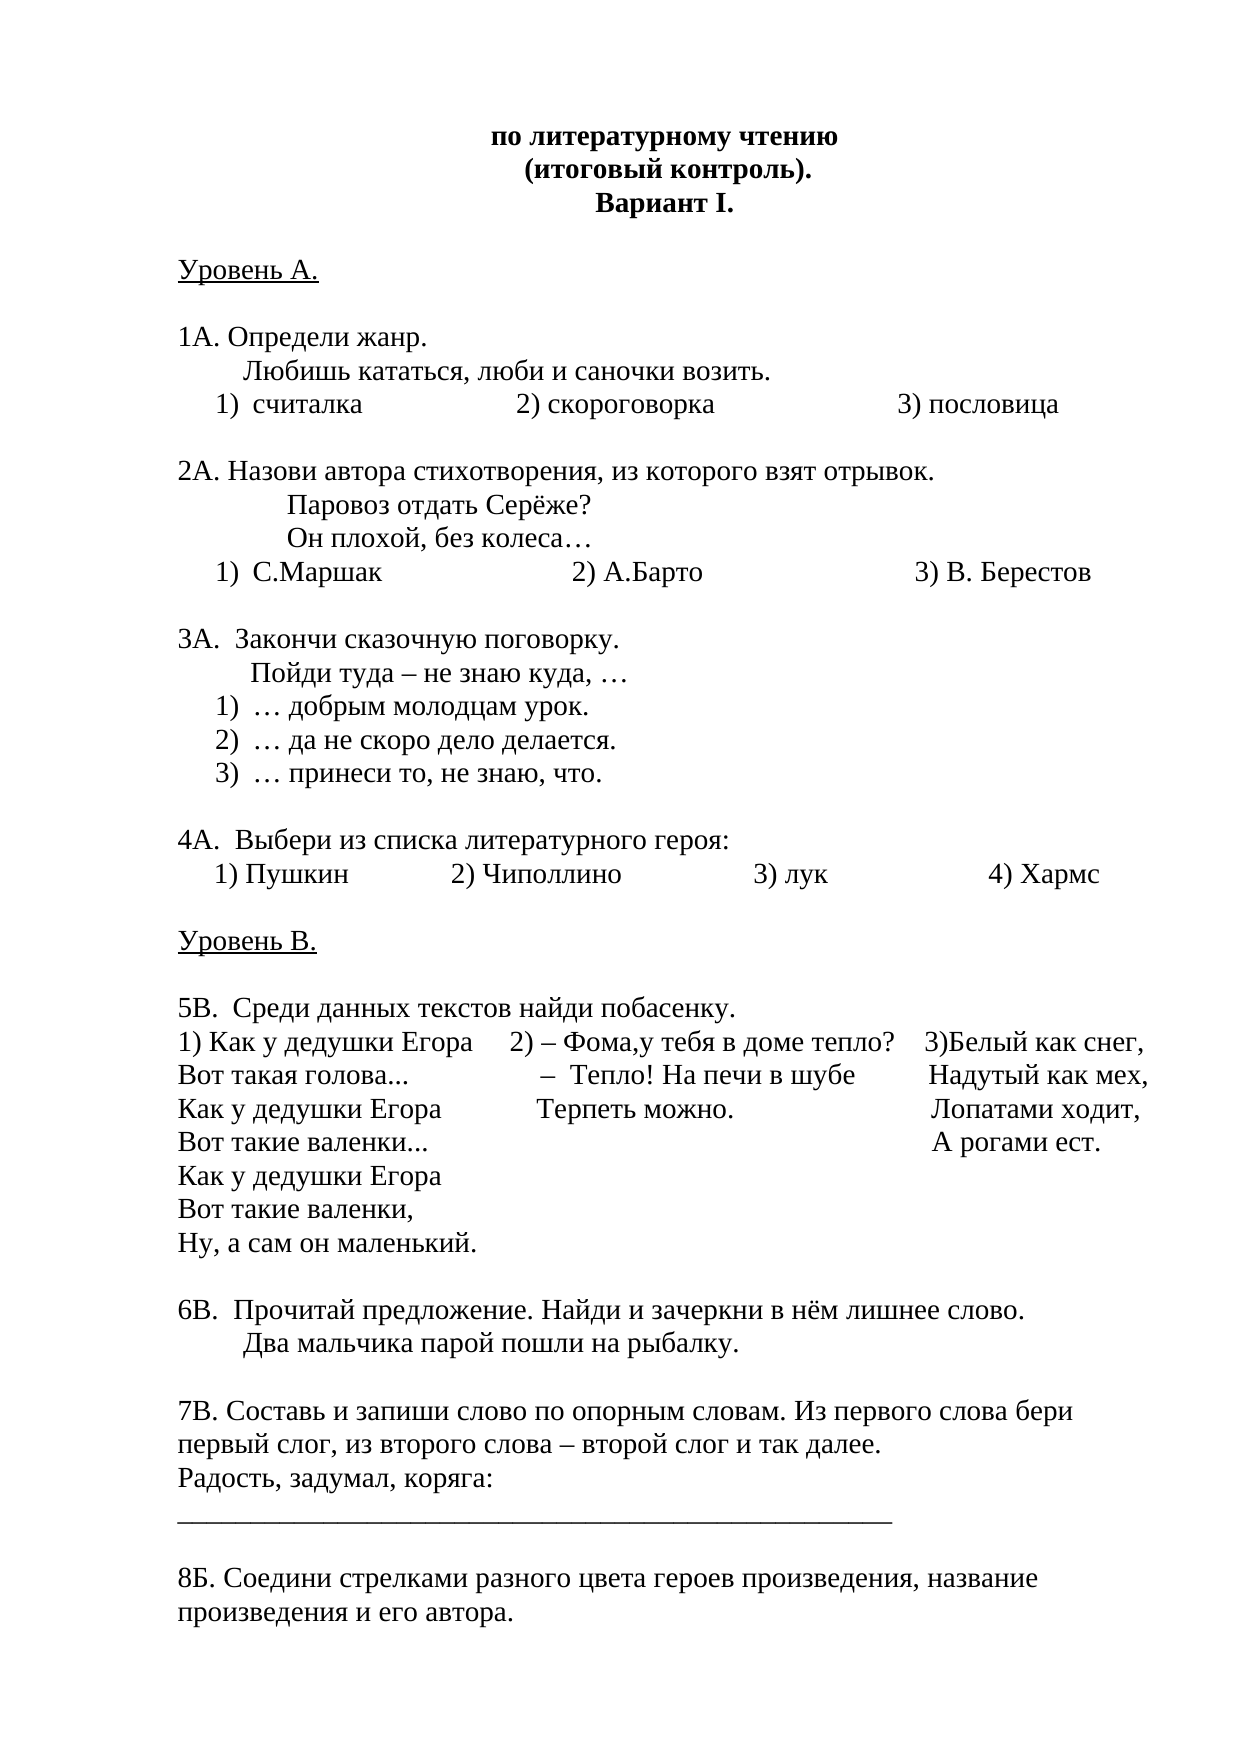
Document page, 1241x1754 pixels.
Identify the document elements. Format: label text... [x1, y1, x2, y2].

text Два мальчика парой пошли на рыбалку. [177, 1326, 1152, 1359]
text 2А. Назови автора стихотворения, из которого взят отрывок. [177, 453, 1152, 487]
text по литературному чтению [177, 118, 1152, 152]
text Уровень В. [177, 923, 1152, 957]
text Любишь кататься, люби и саночки возить. [177, 353, 1152, 386]
text 5В. Среди данных текстов найди побасенку. [177, 990, 1152, 1024]
text 1) Пушкин 2) Чиполлино 3) лук 4) Хармс [177, 856, 1152, 889]
text 7В. Составь и запиши слово по опорным словам. Из первого слова бери первый слог, из второго слова – второй слог и так далее. [177, 1393, 1152, 1460]
text (итоговый контроль). [177, 152, 1152, 185]
text Уровень А. [177, 252, 1152, 286]
text 4А. Выбери из списка литературного героя: [177, 822, 1152, 856]
text Он плохой, без колеса… [177, 521, 1152, 554]
text Паровоз отдать Серёже? [177, 487, 1152, 521]
text Пойди туда – не знаю куда, … [177, 655, 1152, 688]
list … принеси то, не знаю, что. [215, 755, 1152, 789]
list считалка 2) скороговорка 3) пословица [215, 386, 1152, 420]
text 8Б. Соедини стрелками разного цвета героев произведения, название произведения и его автора. [177, 1560, 1152, 1627]
text Радость, задумал, коряга: _________________________________________________ [177, 1460, 1152, 1527]
list … добрым молодцам урок. [215, 688, 1152, 722]
text 3А. Закончи сказочную поговорку. [177, 621, 1152, 655]
text Вариант I. [177, 185, 1152, 219]
list С.Маршак 2) А.Барто 3) В. Берестов [215, 554, 1152, 588]
text 6В. Прочитай предложение. Найди и зачеркни в нём лишнее слово. [177, 1292, 1152, 1326]
text 1А. Определи жанр. [177, 319, 1152, 353]
list … да не скоро дело делается. [215, 722, 1152, 755]
text 1) Как у дедушки Егора 2) – Фома,у тебя в доме тепло? 3)Белый как снег, Вот такая голова... – Тепло! На печи в шубе Надутый как мех, Как у дедушки Егора Терпеть можно. Лопатами ходит, Вот такие валенки... А рогами ест. Как у дедушки Егора Вот такие валенки, Ну, а сам он маленький. [177, 1024, 1152, 1258]
